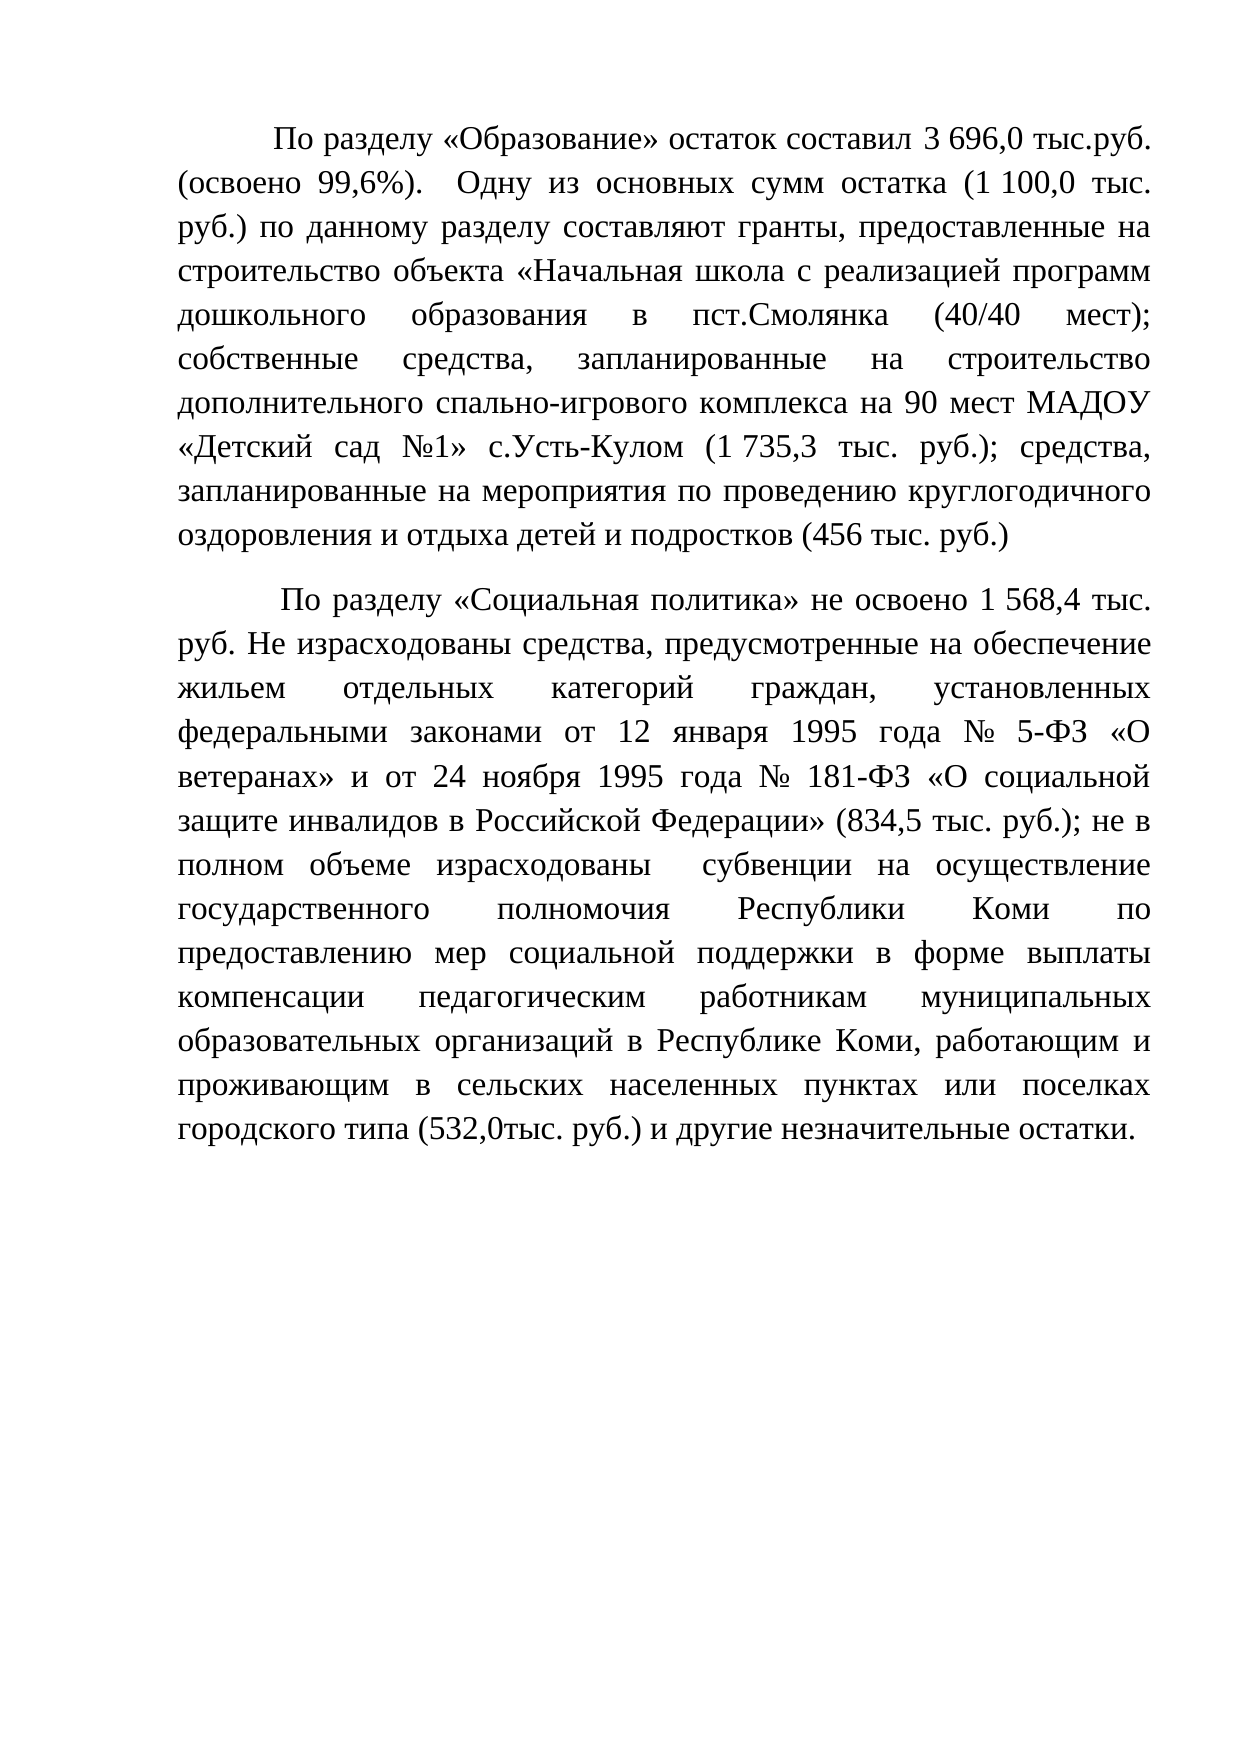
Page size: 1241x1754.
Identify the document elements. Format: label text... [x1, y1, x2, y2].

text По разделу «Образование» остаток составил 3 696,0 тыс.руб. (освоено 99,6%). Одну из основных сумм остатка (1 100,0 тыс. руб.) по данному разделу составляют гранты, предоставленные на строительство объекта «Начальная школа с реализацией программ дошкольного образования в пст.Смолянка (40/40 мест); собственные средства, запланированные на строительство дополнительного спально-игрового комплекса на 90 мест МАДОУ «Детский сад №1» с.Усть-Кулом (1 735,3 тыс. руб.); средства, запланированные на мероприятия по проведению круглогодичного оздоровления и отдыха детей и подростков (456 тыс. руб.) [177, 118, 1152, 553]
text По разделу «Социальная политика» не освоено 1 568,4 тыс. руб. Не израсходованы средства, предусмотренные на обеспечение жильем отдельных категорий граждан, установленных федеральными законами от 12 января 1995 года № 5-ФЗ «О ветеранах» и от 24 ноября 1995 года № 181-ФЗ «О социальной защите инвалидов в Российской Федерации» (834,5 тыс. руб.); не в полном объеме израсходованы субвенции на осуществление государственного полномочия Республики Коми по предоставлению мер социальной поддержки в форме выплаты компенсации педагогическим работникам муниципальных образовательных организаций в Республике Коми, работающим и проживающим в сельских населенных пунктах или поселках городского типа (532,0тыс. руб.) и другие незначительные остатки. [177, 579, 1152, 1147]
